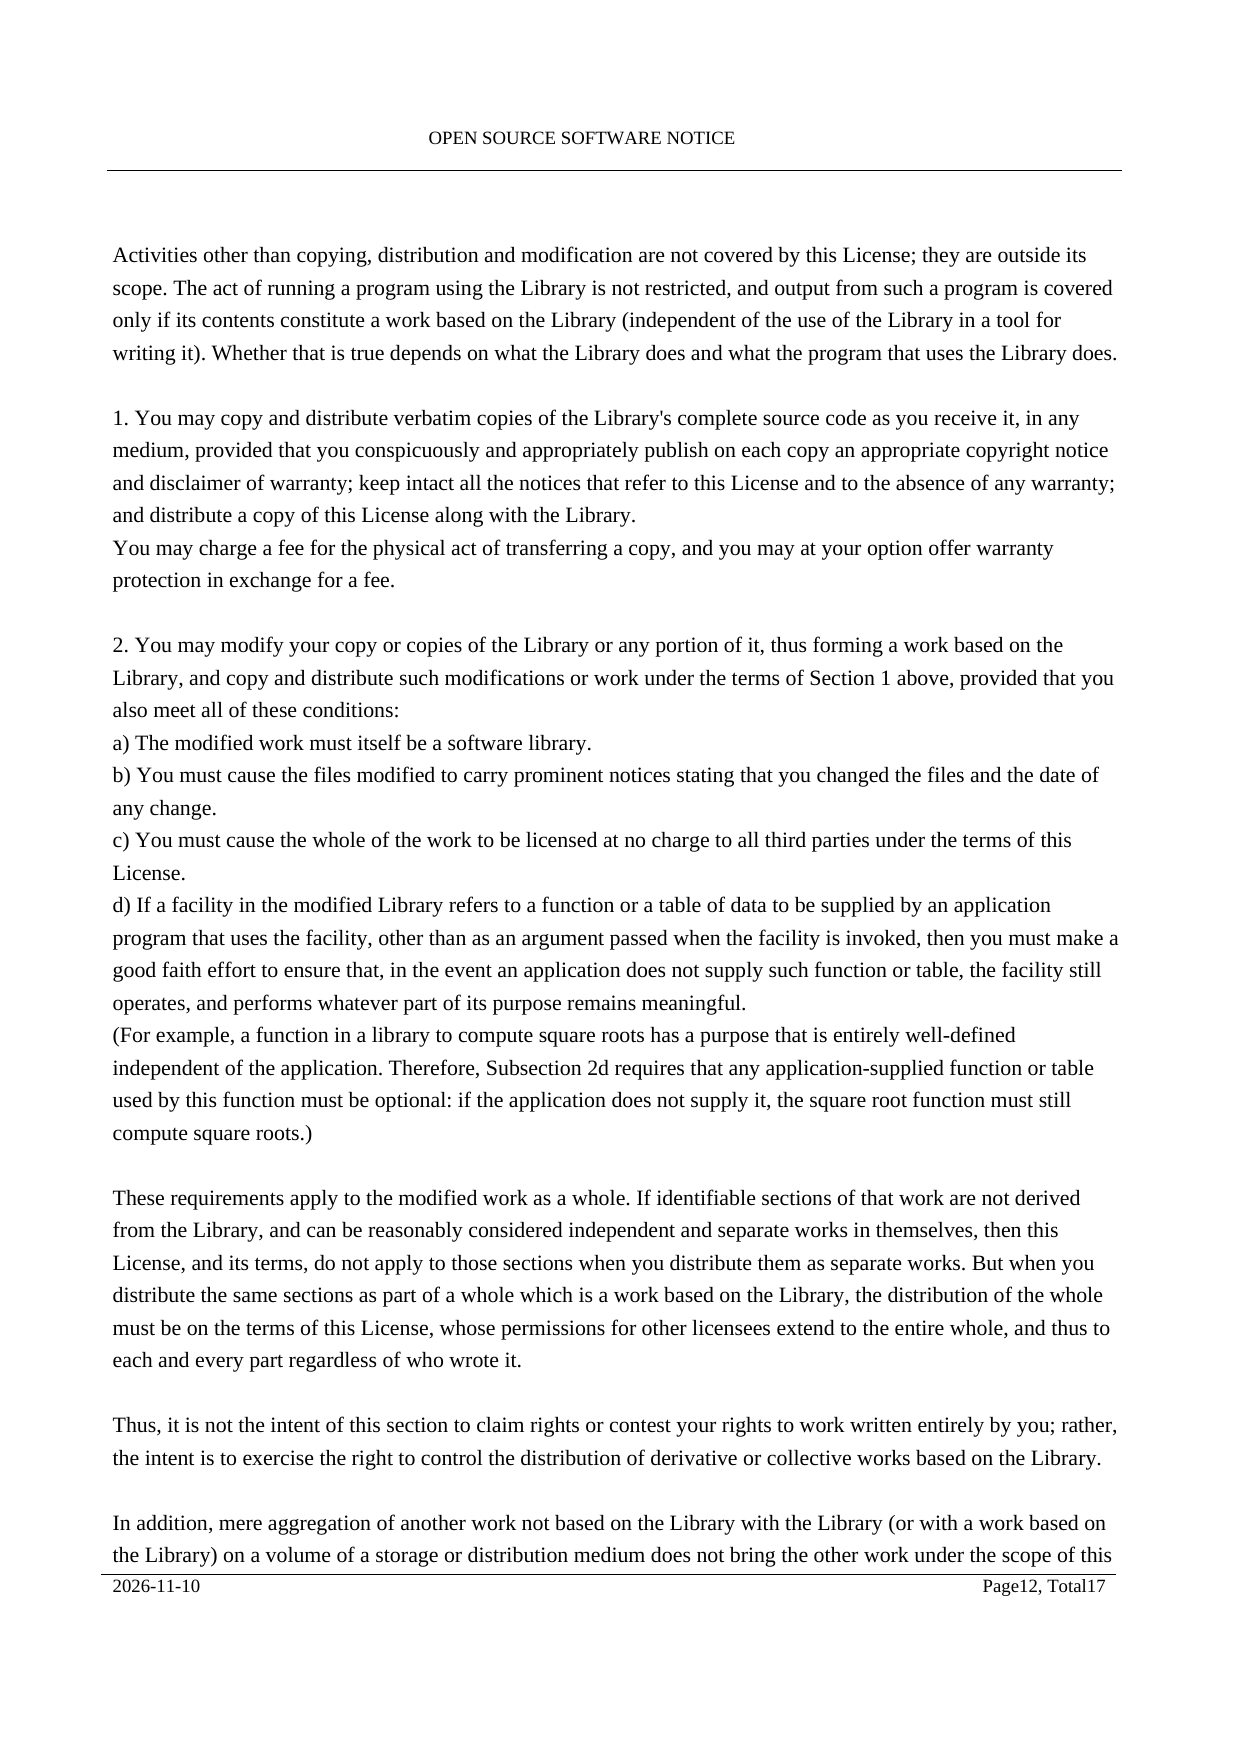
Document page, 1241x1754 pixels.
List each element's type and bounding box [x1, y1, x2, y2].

text [112, 206, 1128, 1571]
